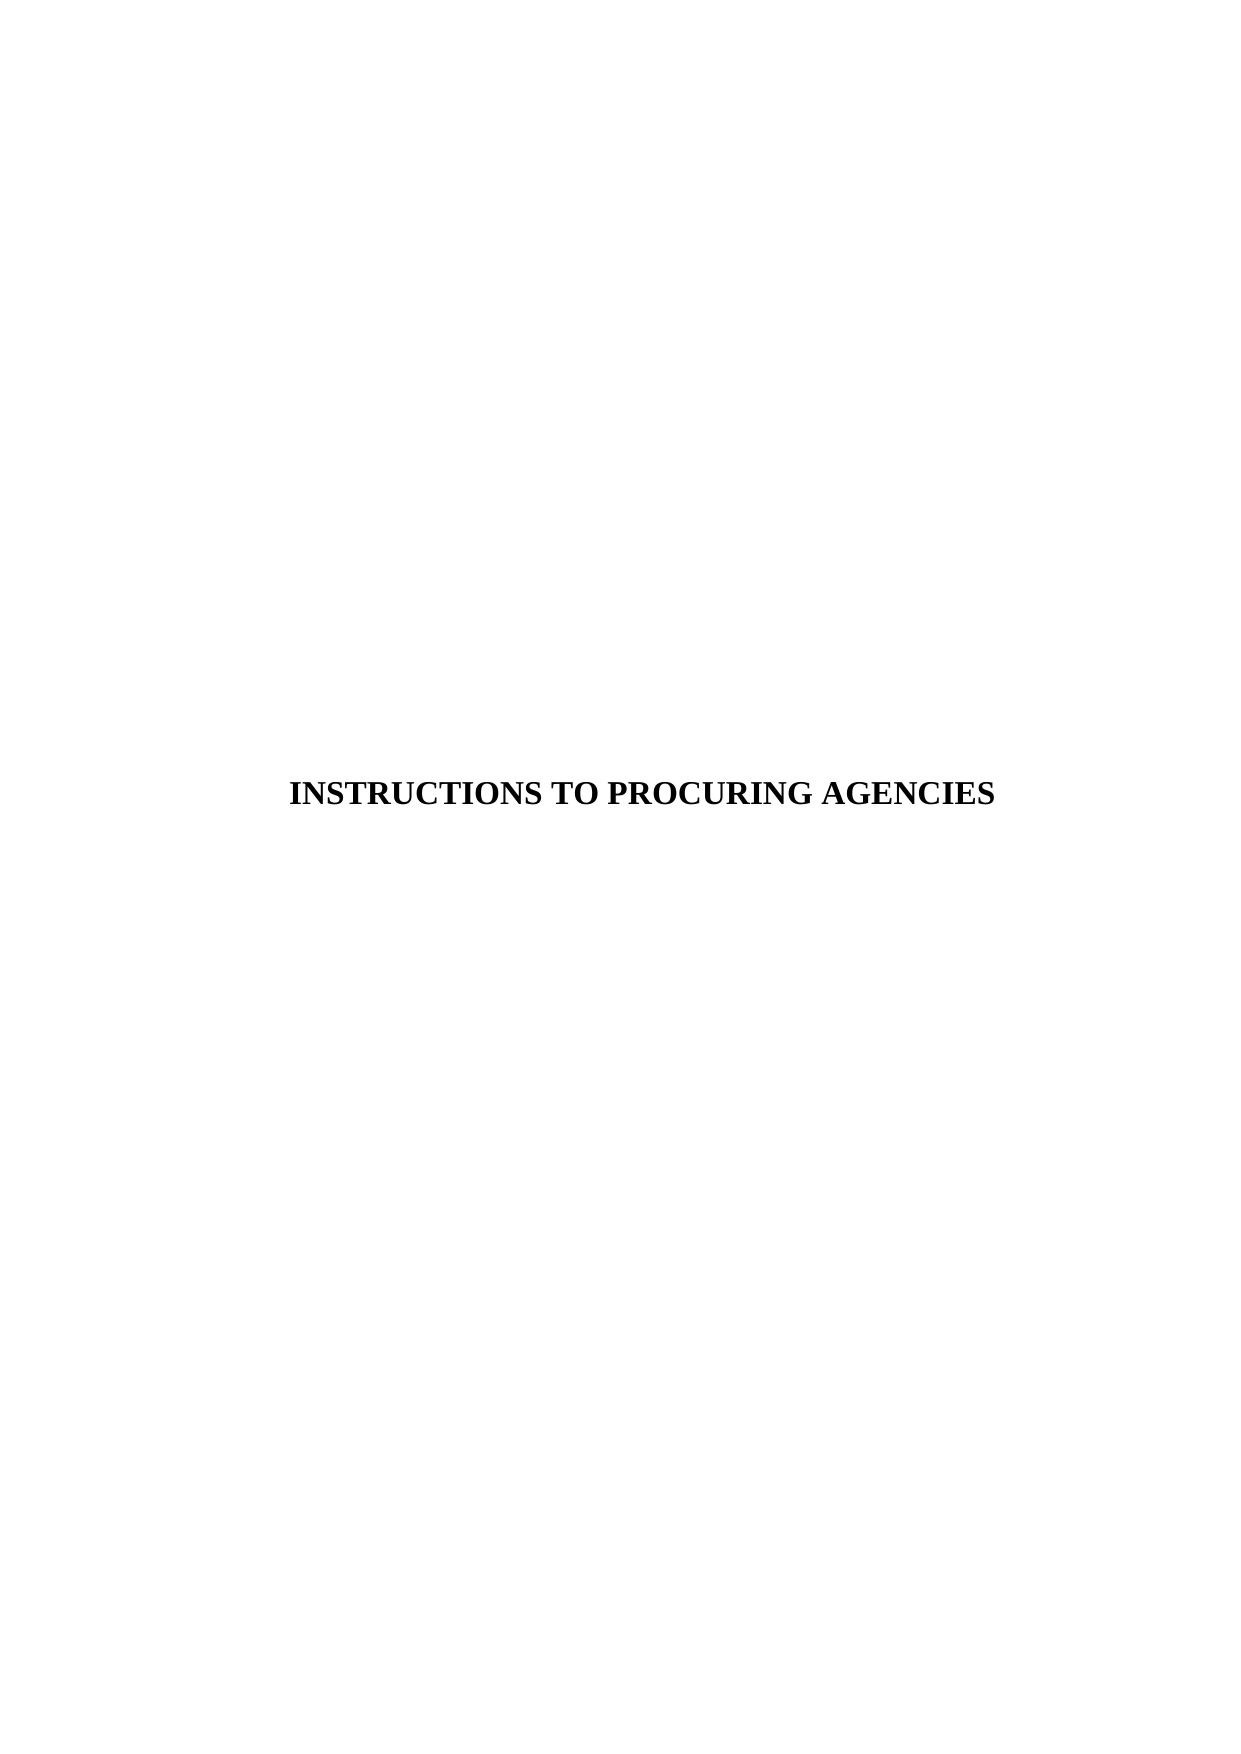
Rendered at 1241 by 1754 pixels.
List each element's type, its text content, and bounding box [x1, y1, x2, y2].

text INSTRUCTIONS TO PROCURING AGENCIES [150, 773, 1134, 812]
